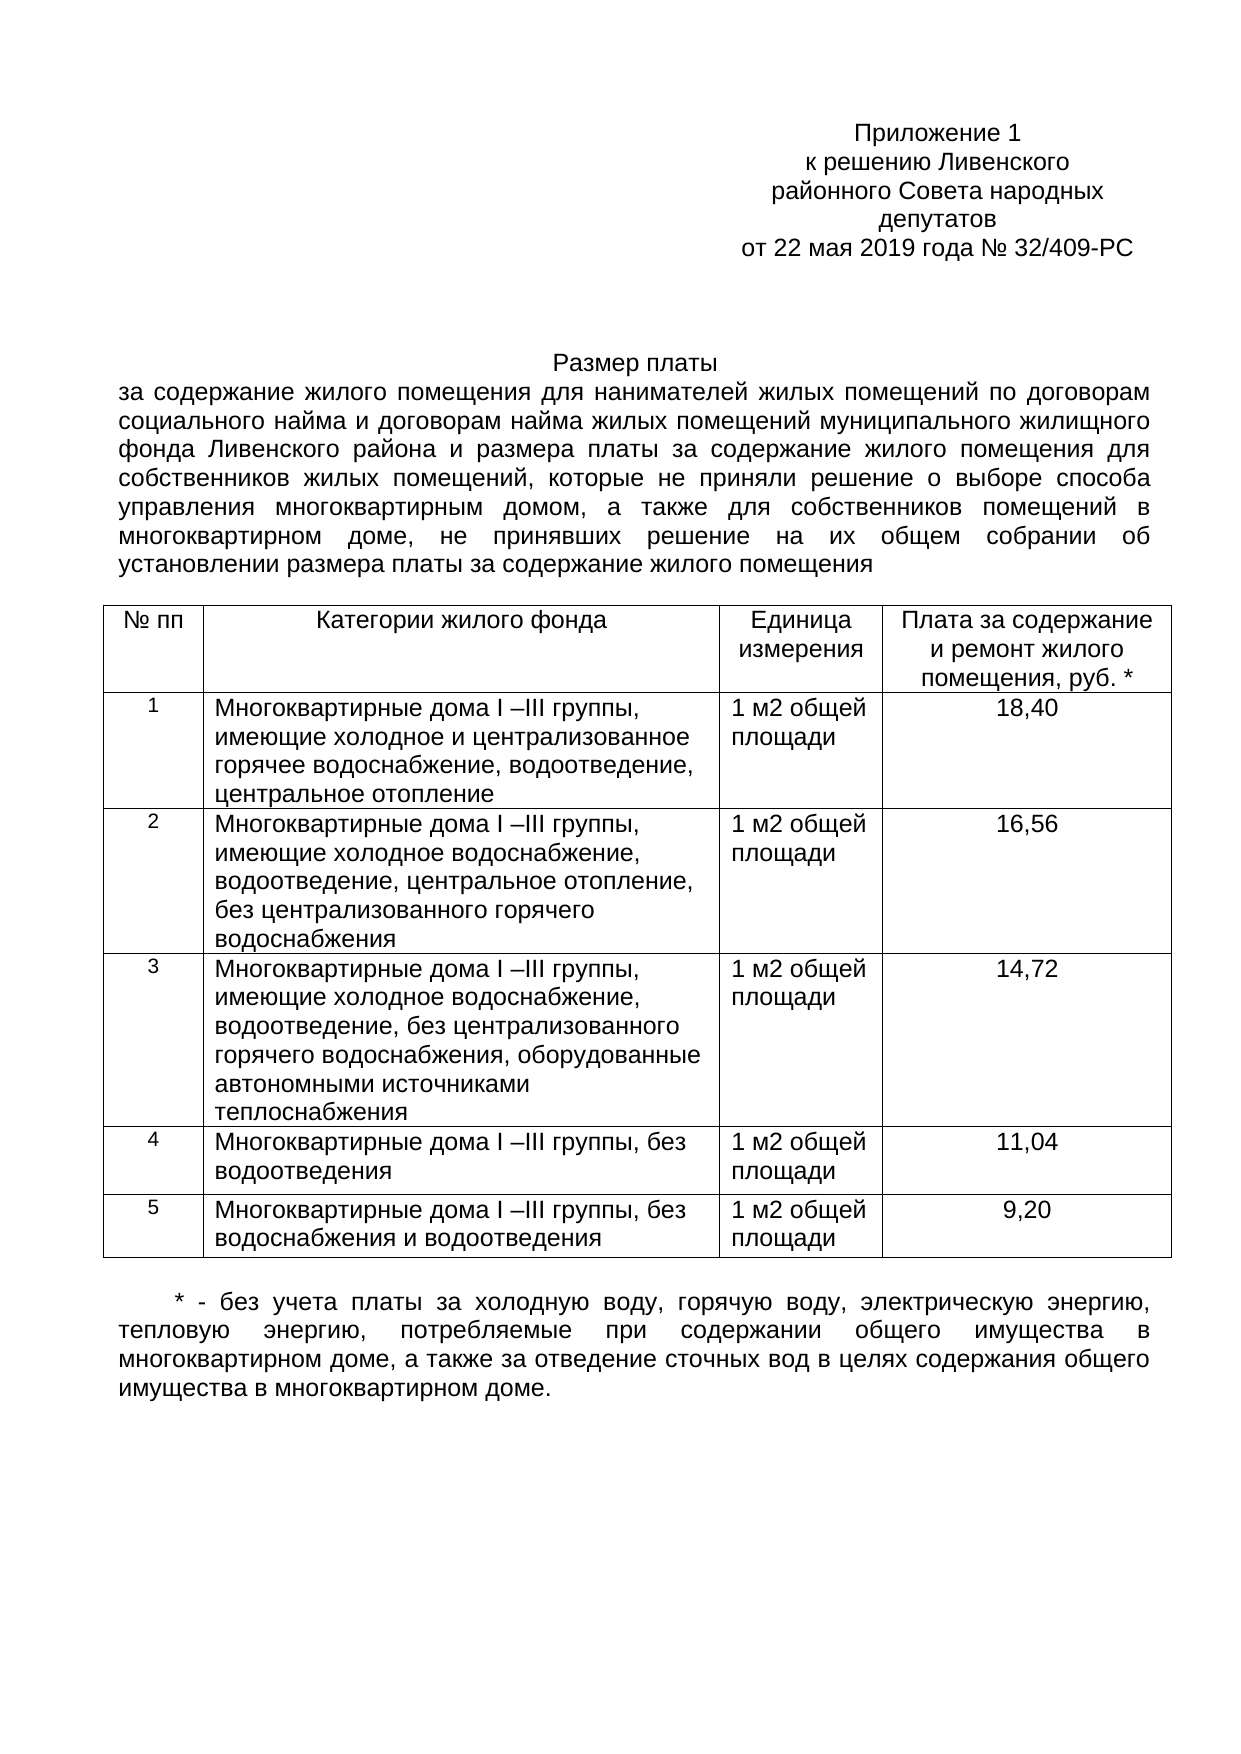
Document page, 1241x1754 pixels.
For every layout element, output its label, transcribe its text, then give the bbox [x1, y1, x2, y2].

table_header Плата за содержание и ремонт жилого помещения, руб. * [883, 606, 1171, 692]
table_cell 14,72 [883, 954, 1171, 1126]
table_cell 16,56 [883, 809, 1171, 953]
table_cell Многоквартирные дома I –III группы, без водоотведения [204, 1127, 719, 1194]
table_cell 1 [104, 693, 203, 808]
table_cell 5 [104, 1195, 203, 1257]
table_header Единица измерения [720, 606, 882, 692]
text * - без учета платы за холодную воду, горячую воду, электрическую энергию, тепловую энергию, потребляемые при содержании общего имущества в многоквартирном доме, а также за отведение сточных вод в целях содержания общего имущества в многоквартирном доме. [118, 1287, 1152, 1402]
table_header Категории жилого фонда [204, 606, 719, 692]
table_cell Многоквартирные дома I –III группы, имеющие холодное водоснабжение, водоотведение, центральное отопление, без централизованного горячего водоснабжения [204, 809, 719, 953]
table_cell 1 м2 общей площади [720, 693, 882, 808]
text районного Совета народных [723, 176, 1152, 204]
table_cell 1 м2 общей площади [720, 954, 882, 1126]
table_cell Многоквартирные дома I –III группы, без водоснабжения и водоотведения [204, 1195, 719, 1257]
table_cell Многоквартирные дома I –III группы, имеющие холодное и централизованное горячее водоснабжение, водоотведение, центральное отопление [204, 693, 719, 808]
table_cell 9,20 [883, 1195, 1171, 1257]
text Размер платы [118, 348, 1152, 377]
table_cell 4 [104, 1127, 203, 1194]
text от 22 мая 2019 года № 32/409-РС [723, 233, 1152, 262]
text Приложение 1 [723, 118, 1152, 147]
table_cell 3 [104, 954, 203, 1126]
table_cell 2 [104, 809, 203, 953]
table_cell 18,40 [883, 693, 1171, 808]
table_cell 1 м2 общей площади [720, 1195, 882, 1257]
table_cell 1 м2 общей площади [720, 1127, 882, 1194]
text депутатов [723, 204, 1152, 233]
text к решению Ливенского [723, 147, 1152, 176]
table_cell 1 м2 общей площади [720, 809, 882, 953]
text за содержание жилого помещения для нанимателей жилых помещений по договорам социального найма и договорам найма жилых помещений муниципального жилищного фонда Ливенского района и размера платы за содержание жилого помещения для собственников жилых помещений, которые не приняли решение о выборе способа управления многоквартирным домом, а также для собственников помещений в многоквартирном доме, не принявших решение на их общем собрании об установлении размера платы за содержание жилого помещения [118, 377, 1152, 578]
table_header № пп [104, 606, 203, 692]
table_cell 11,04 [883, 1127, 1171, 1194]
table_cell Многоквартирные дома I –III группы, имеющие холодное водоснабжение, водоотведение, без централизованного горячего водоснабжения, оборудованные автономными источниками теплоснабжения [204, 954, 719, 1126]
